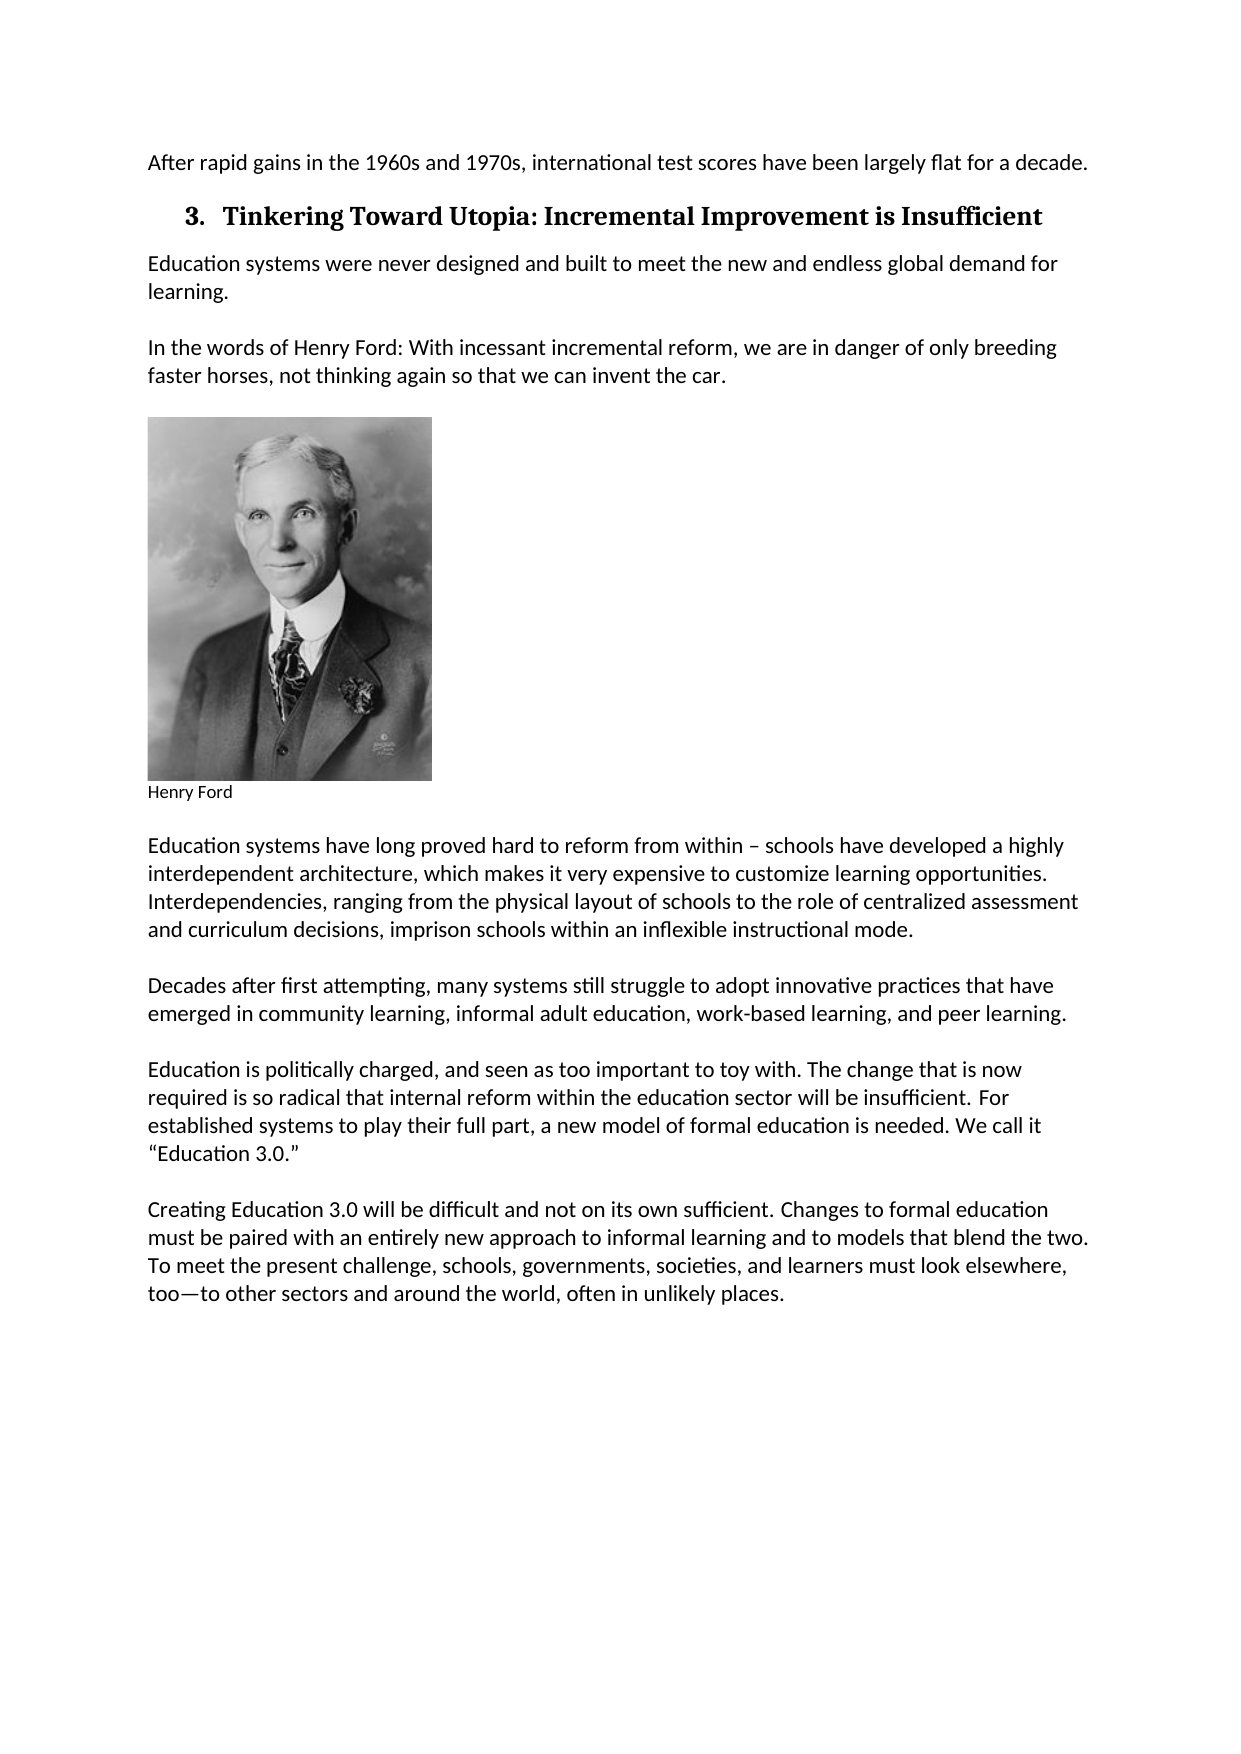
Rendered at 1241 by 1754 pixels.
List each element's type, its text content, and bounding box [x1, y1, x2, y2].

text Education systems have long proved hard to reform from within – schools have developed a highly interdependent architecture, which makes it very expensive to customize learning opportunities. Interdependencies, ranging from the physical layout of schools to the role of centralized assessment and curriculum decisions, imprison schools within an inflexible instructional mode. [148, 831, 1093, 943]
subtitle Tinkering Toward Utopia: Incremental Improvement is Insufficient [185, 201, 1093, 232]
text Henry Ford [148, 780, 1093, 803]
text After rapid gains in the 1960s and 1970s, international test scores have been largely flat for a decade. [148, 148, 1093, 176]
text Decades after first attempting, many systems still struggle to adopt innovative practices that have emerged in community learning, informal adult education, work-based learning, and peer learning. [148, 971, 1093, 1027]
text Education is politically charged, and seen as too important to toy with. The change that is now required is so radical that internal reform within the education sector will be insufficient. For established systems to play their full part, a new model of formal education is needed. We call it “Education 3.0.” [148, 1055, 1093, 1167]
picture [147, 417, 432, 781]
text Education systems were never designed and built to meet the new and endless global demand for learning. [148, 249, 1093, 305]
text In the words of Henry Ford: With incessant incremental reform, we are in danger of only breeding faster horses, not thinking again so that we can invent the car. [148, 333, 1093, 389]
text Creating Education 3.0 will be difficult and not on its own sufficient. Changes to formal education must be paired with an entirely new approach to informal learning and to models that blend the two. To meet the present challenge, schools, governments, societies, and learners must look elsewhere, too—to other sectors and around the world, often in unlikely places. [148, 1196, 1093, 1308]
